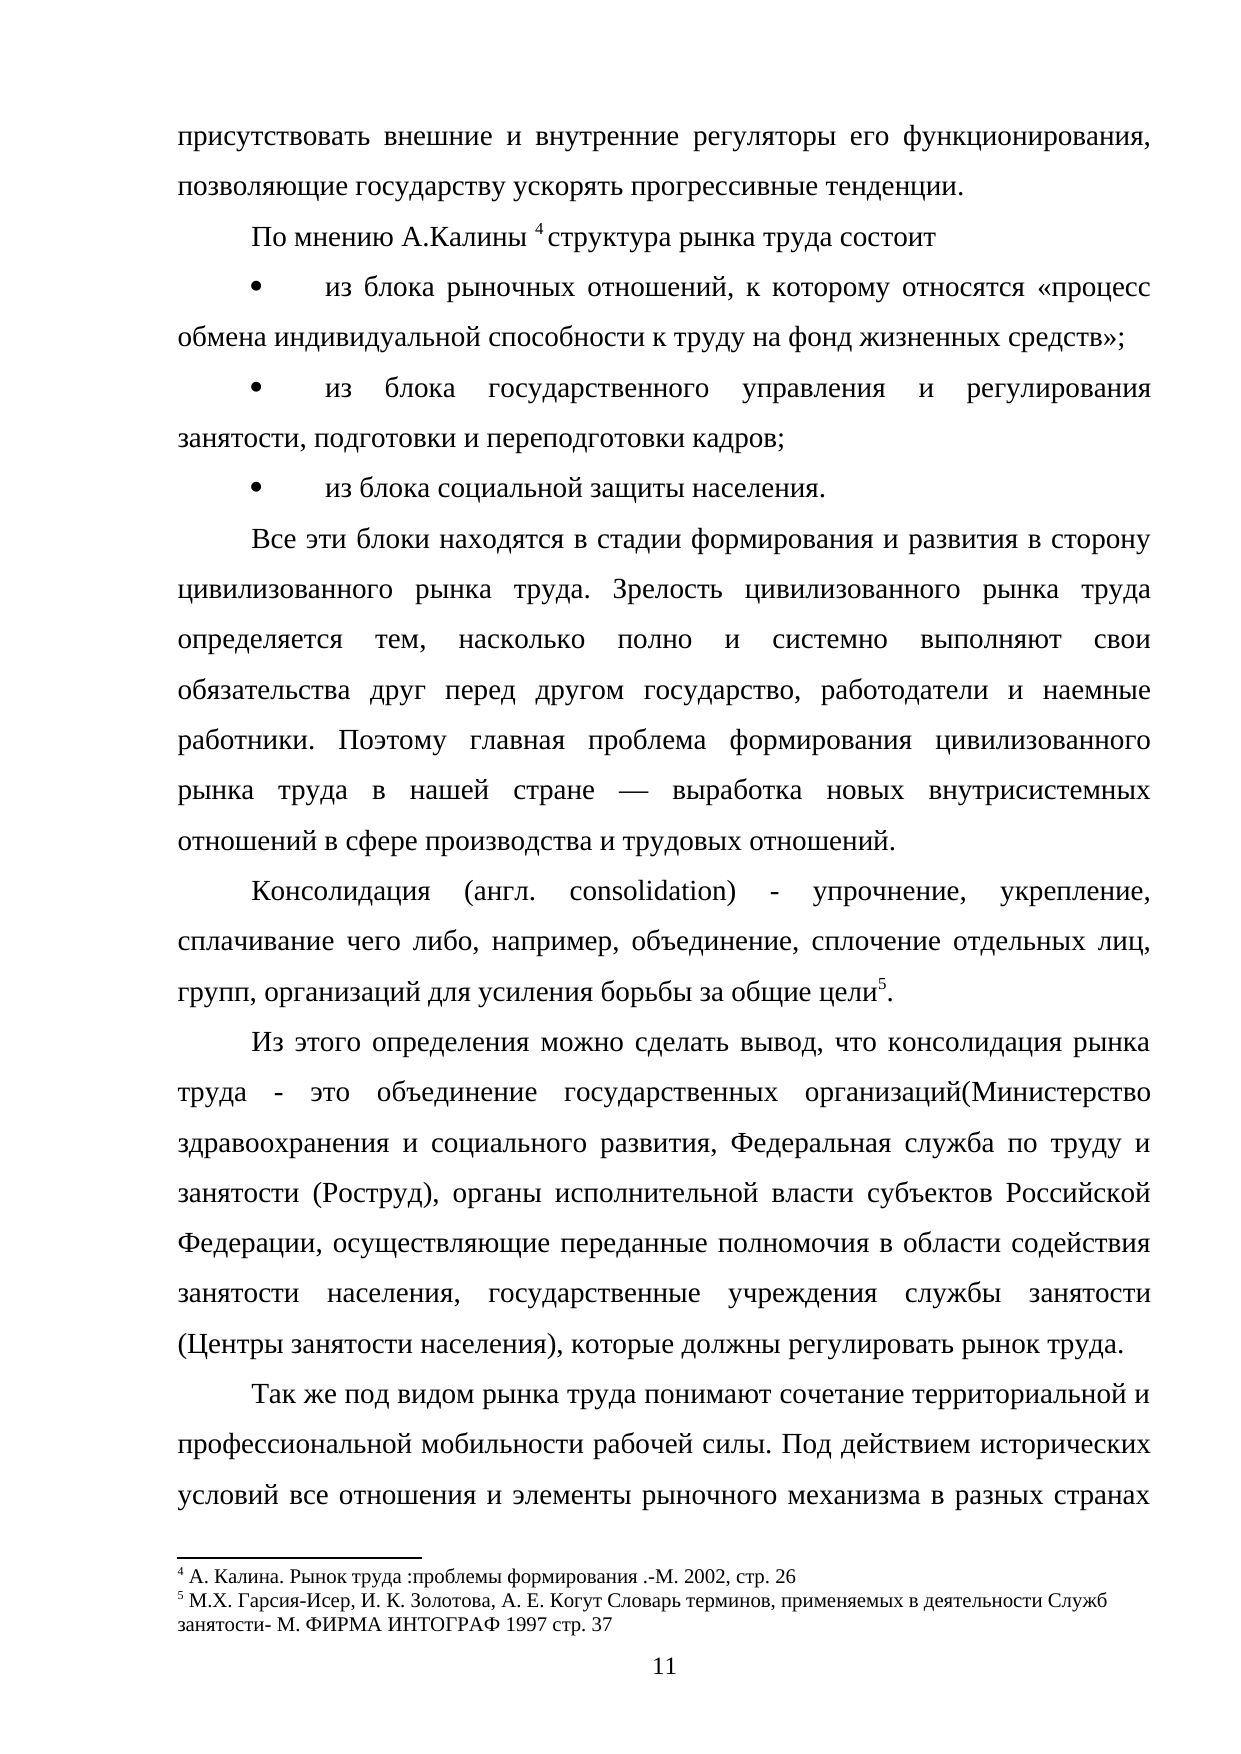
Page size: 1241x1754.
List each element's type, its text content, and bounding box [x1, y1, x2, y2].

list из блока государственного управления и регулирования занятости, подготовки и переподготовки кадров; [177, 370, 1152, 454]
text Консолидация (англ. consolidation) - упрочнение, укрепление, сплачивание чего либо, например, объединение, сплочение отдельных лиц, групп, организаций для усиления борьбы за общие цели. [177, 873, 1152, 1007]
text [177, 118, 1152, 202]
text Все эти блоки находятся в стадии формирования и развития в сторону цивилизованного рынка труда. Зрелость цивилизованного рынка труда определяется тем, насколько полно и системно выполняют свои обязательства друг перед другом государство, работодатели и наемные работники. Поэтому главная проблема формирования цивилизованного рынка труда в нашей стране — выработка новых внутрисистемных отношений в сфере производства и трудовых отношений. [177, 521, 1152, 856]
text Из этого определения можно сделать вывод, что консолидация рынка труда - это объединение государственных организаций(Министерство здравоохранения и социального развития, Федеральная служба по труду и занятости (Роструд), органы исполнительной власти субъектов Российской Федерации, осуществляющие переданные полномочия в области содействия занятости населения, государственные учреждения службы занятости (Центры занятости населения), которые должны регулировать рынок труда. [177, 1024, 1152, 1359]
list из блока социальной защиты населения. [177, 471, 1152, 504]
text По мнению А.Калины структура рынка труда состоит [177, 219, 1152, 252]
list из блока рыночных отношений, к которому относятся «процесс обмена индивидуальной способности к труду на фонд жизненных средств»; [177, 269, 1152, 353]
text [177, 1376, 1152, 1510]
